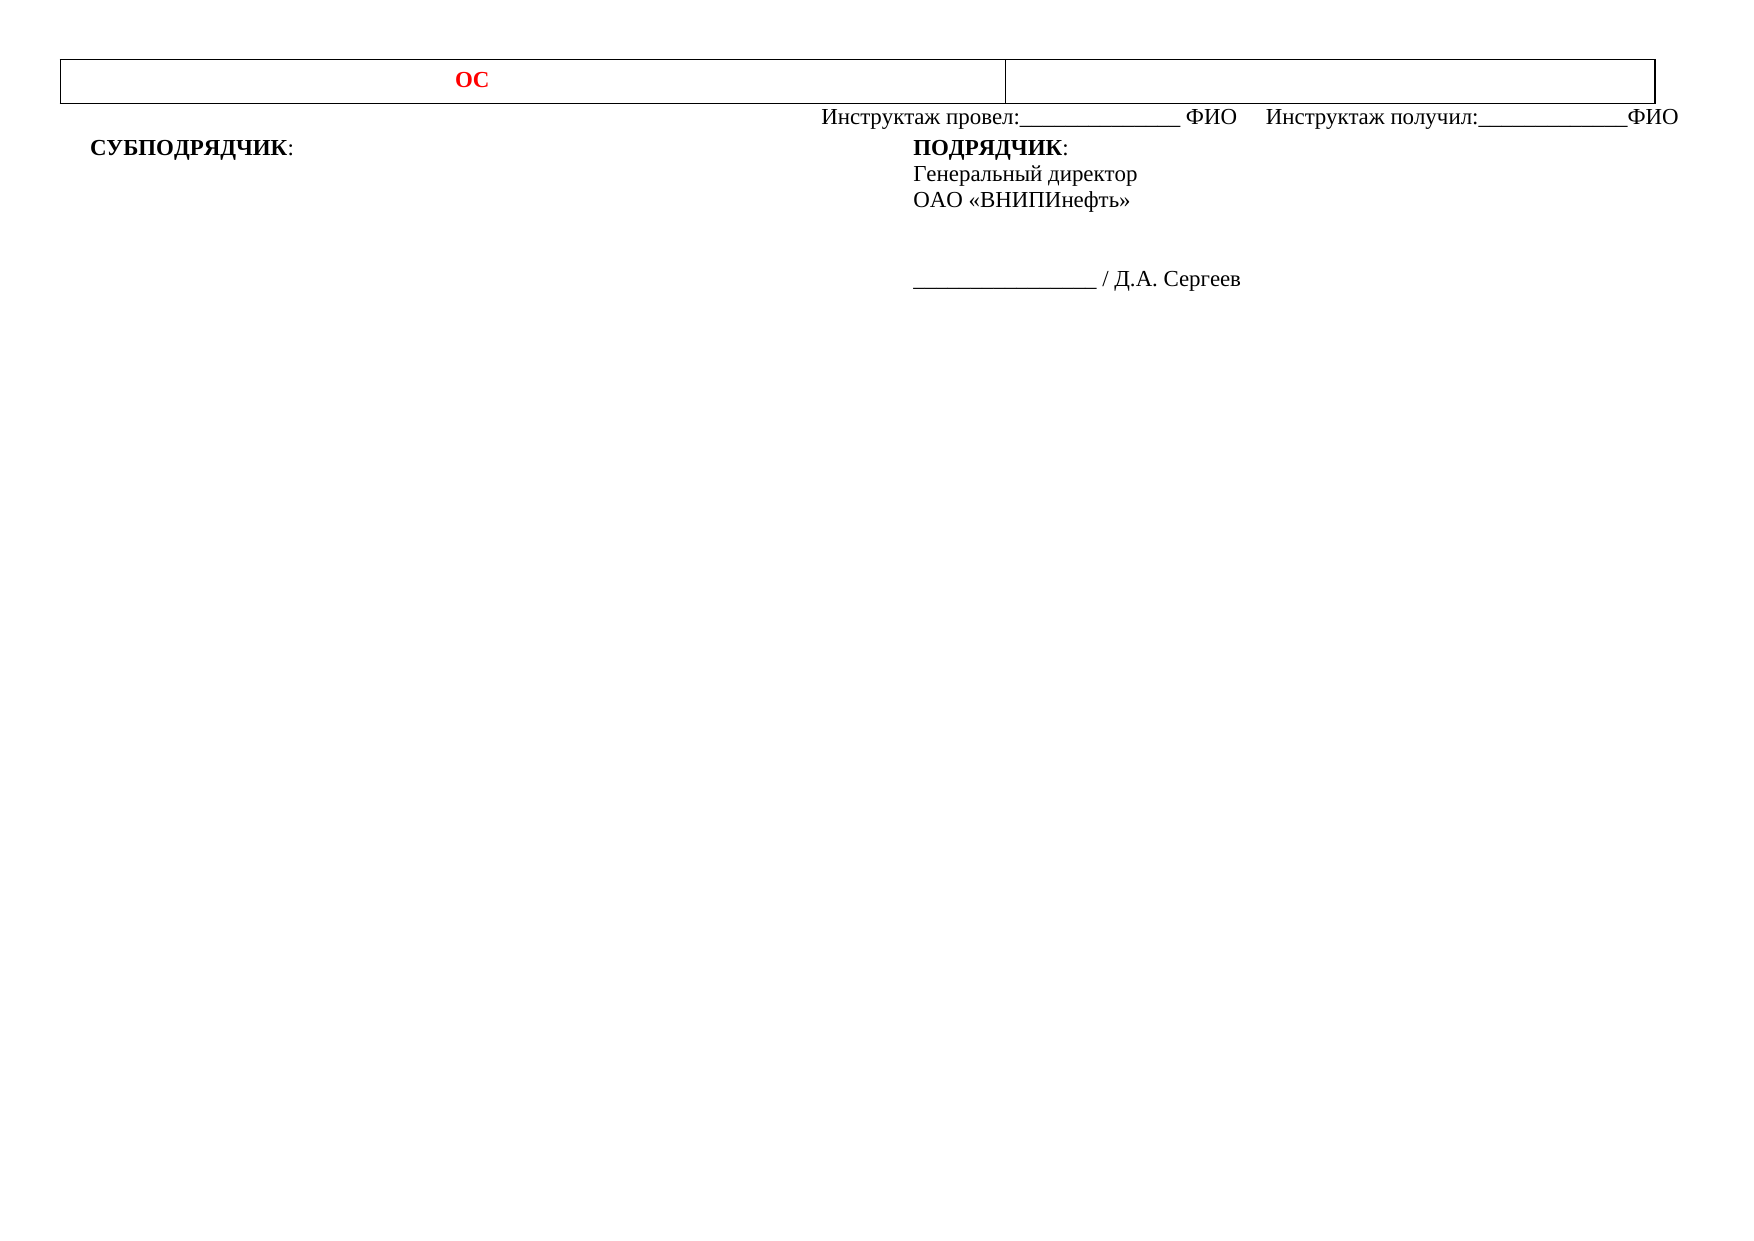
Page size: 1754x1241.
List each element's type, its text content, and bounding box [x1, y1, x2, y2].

table_header СУБПОДРЯДЧИК: [79, 134, 902, 318]
text Инструктаж провел:______________ ФИО Инструктаж получил:_____________ФИО [75, 103, 1679, 130]
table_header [1006, 60, 1654, 102]
table_header [61, 60, 1005, 102]
table_header ПОДРЯДЧИК: Генеральный директор ОАО «ВНИПИнефть» ________________ / Д.А. Сергеев [902, 134, 1398, 318]
